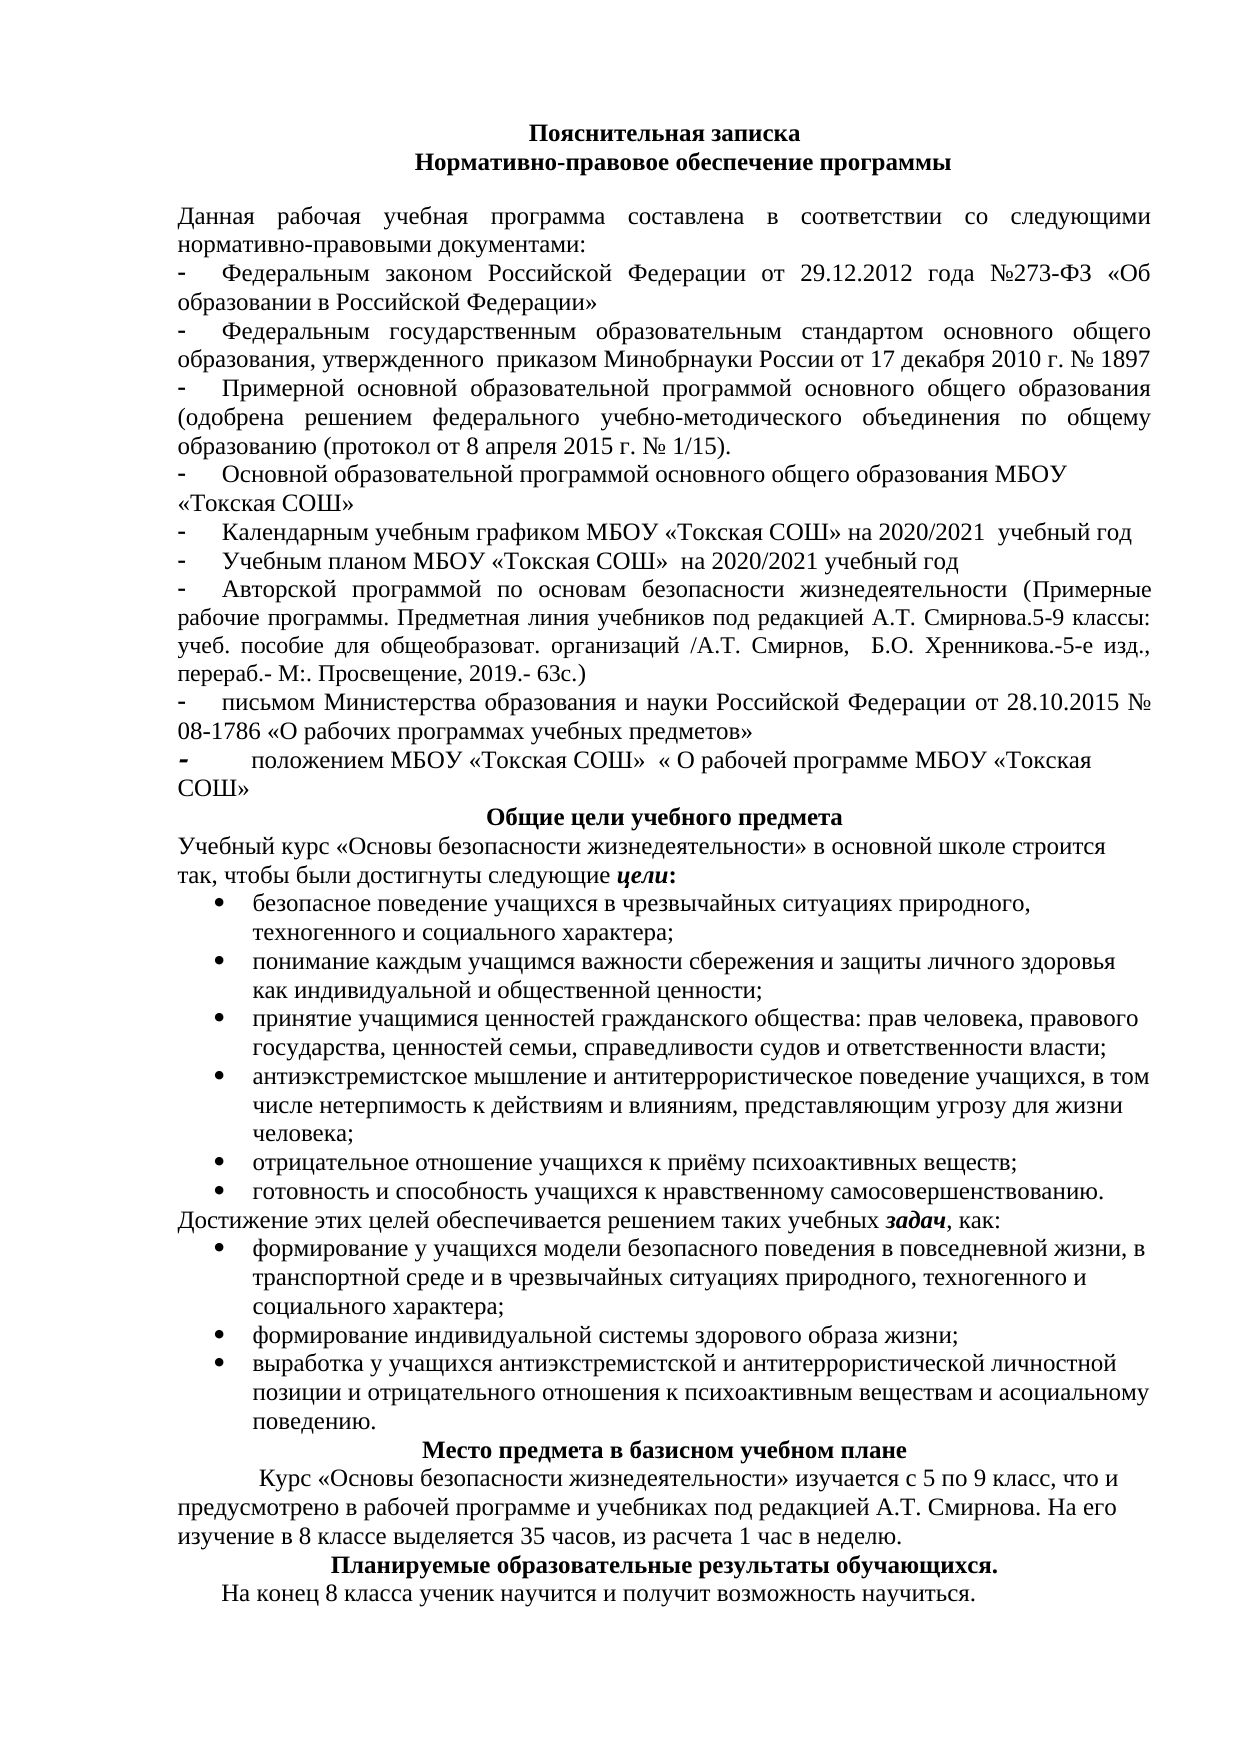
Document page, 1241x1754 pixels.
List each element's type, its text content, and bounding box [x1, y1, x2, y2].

list безопасное поведение учащихся в чрезвычайных ситуациях природного, техногенного и социального характера; [215, 888, 1152, 946]
text Достижение этих целей обеспечивается решением таких учебных задач, как: [177, 1205, 1152, 1233]
text Учебный курс «Основы безопасности жизнедеятельности» в основной школе строится так, чтобы были достигнуты следующие цели: [177, 831, 1152, 888]
list положением МБОУ «Токская СОШ» « О рабочей программе МБОУ «Токская СОШ» [177, 745, 1152, 802]
list Основной образовательной программой основного общего образования МБОУ «Токская СОШ» [177, 459, 1152, 517]
list Авторской программой по основам безопасности жизнедеятельности (Примерные рабочие программы. Предметная линия учебников под редакцией А.Т. Смирнова.5-9 классы: учеб. пособие для общеобразоват. организаций /А.Т. Смирнов, Б.О. Хренникова.-5-е изд., перераб.- М:. Просвещение, 2019.- 63с.) [177, 574, 1152, 687]
list Календарным учебным графиком МБОУ «Токская СОШ» на 2020/2021 учебный год [177, 517, 1152, 546]
text Планируемые образовательные результаты обучающихся. [177, 1550, 1152, 1578]
text Данная рабочая учебная программа составлена в соответствии со следующими нормативно-правовыми документами: [177, 201, 1152, 258]
list Курс «Основы безопасности жизнедеятельности» изучается с 5 по 9 класс, что и предусмотрено в рабочей программе и учебниках под редакцией А.Т. Смирнова. На его изучение в 8 классе выделяется 35 часов, из расчета 1 час в неделю. [177, 1463, 1152, 1550]
list Федеральным законом Российской Федерации от 29.12.2012 года №273-ФЗ «Об образовании в Российской Федерации» [177, 258, 1152, 316]
list готовность и способность учащихся к нравственному самосовершенствованию. [215, 1176, 1152, 1205]
list Учебным планом МБОУ «Токская СОШ» на 2020/2021 учебный год [177, 546, 1152, 574]
text Нормативно-правовое обеспечение программы [215, 147, 1152, 176]
list Место предмета в базисном учебном плане [177, 1435, 1152, 1463]
list Федеральным государственным образовательным стандартом основного общего образования, утвержденного приказом Минобрнауки России от 17 декабря 2010 г. № 1897 [177, 316, 1152, 373]
list Примерной основной образовательной программой основного общего образования (одобрена решением федерального учебно-методического объединения по общему образованию (протокол от 8 апреля 2015 г. № 1/15). [177, 373, 1152, 459]
list письмом Министерства образования и науки Российской Федерации от 28.10.2015 № 08-1786 «О рабочих программах учебных предметов» [177, 687, 1152, 745]
list выработка у учащихся антиэкстремистской и антитеррористической личностной позиции и отрицательного отношения к психоактивным веществам и асоциальному поведению. [215, 1348, 1152, 1435]
list понимание каждым учащимся важности сбережения и защиты личного здоровья как индивидуальной и общественной ценности; [215, 946, 1152, 1003]
list антиэкстремистское мышление и антитеррористическое поведение учащихся, в том числе нетерпимость к действиям и влияниям, представляющим угрозу для жизни человека; [215, 1061, 1152, 1147]
list формирование у учащихся модели безопасного поведения в повседневной жизни, в транспортной среде и в чрезвычайных ситуациях природного, техногенного и социального характера; [215, 1233, 1152, 1320]
text Пояснительная записка [177, 118, 1152, 147]
list Общие цели учебного предмета [177, 802, 1152, 831]
text На конец 8 класса ученик научится и получит возможность научиться. [177, 1578, 1152, 1607]
list принятие учащимися ценностей гражданского общества: прав человека, правового государства, ценностей семьи, справедливости судов и ответственности власти; [215, 1003, 1152, 1061]
list формирование индивидуальной системы здорового образа жизни; [215, 1320, 1152, 1348]
list отрицательное отношение учащихся к приёму психоактивных веществ; [215, 1147, 1152, 1176]
